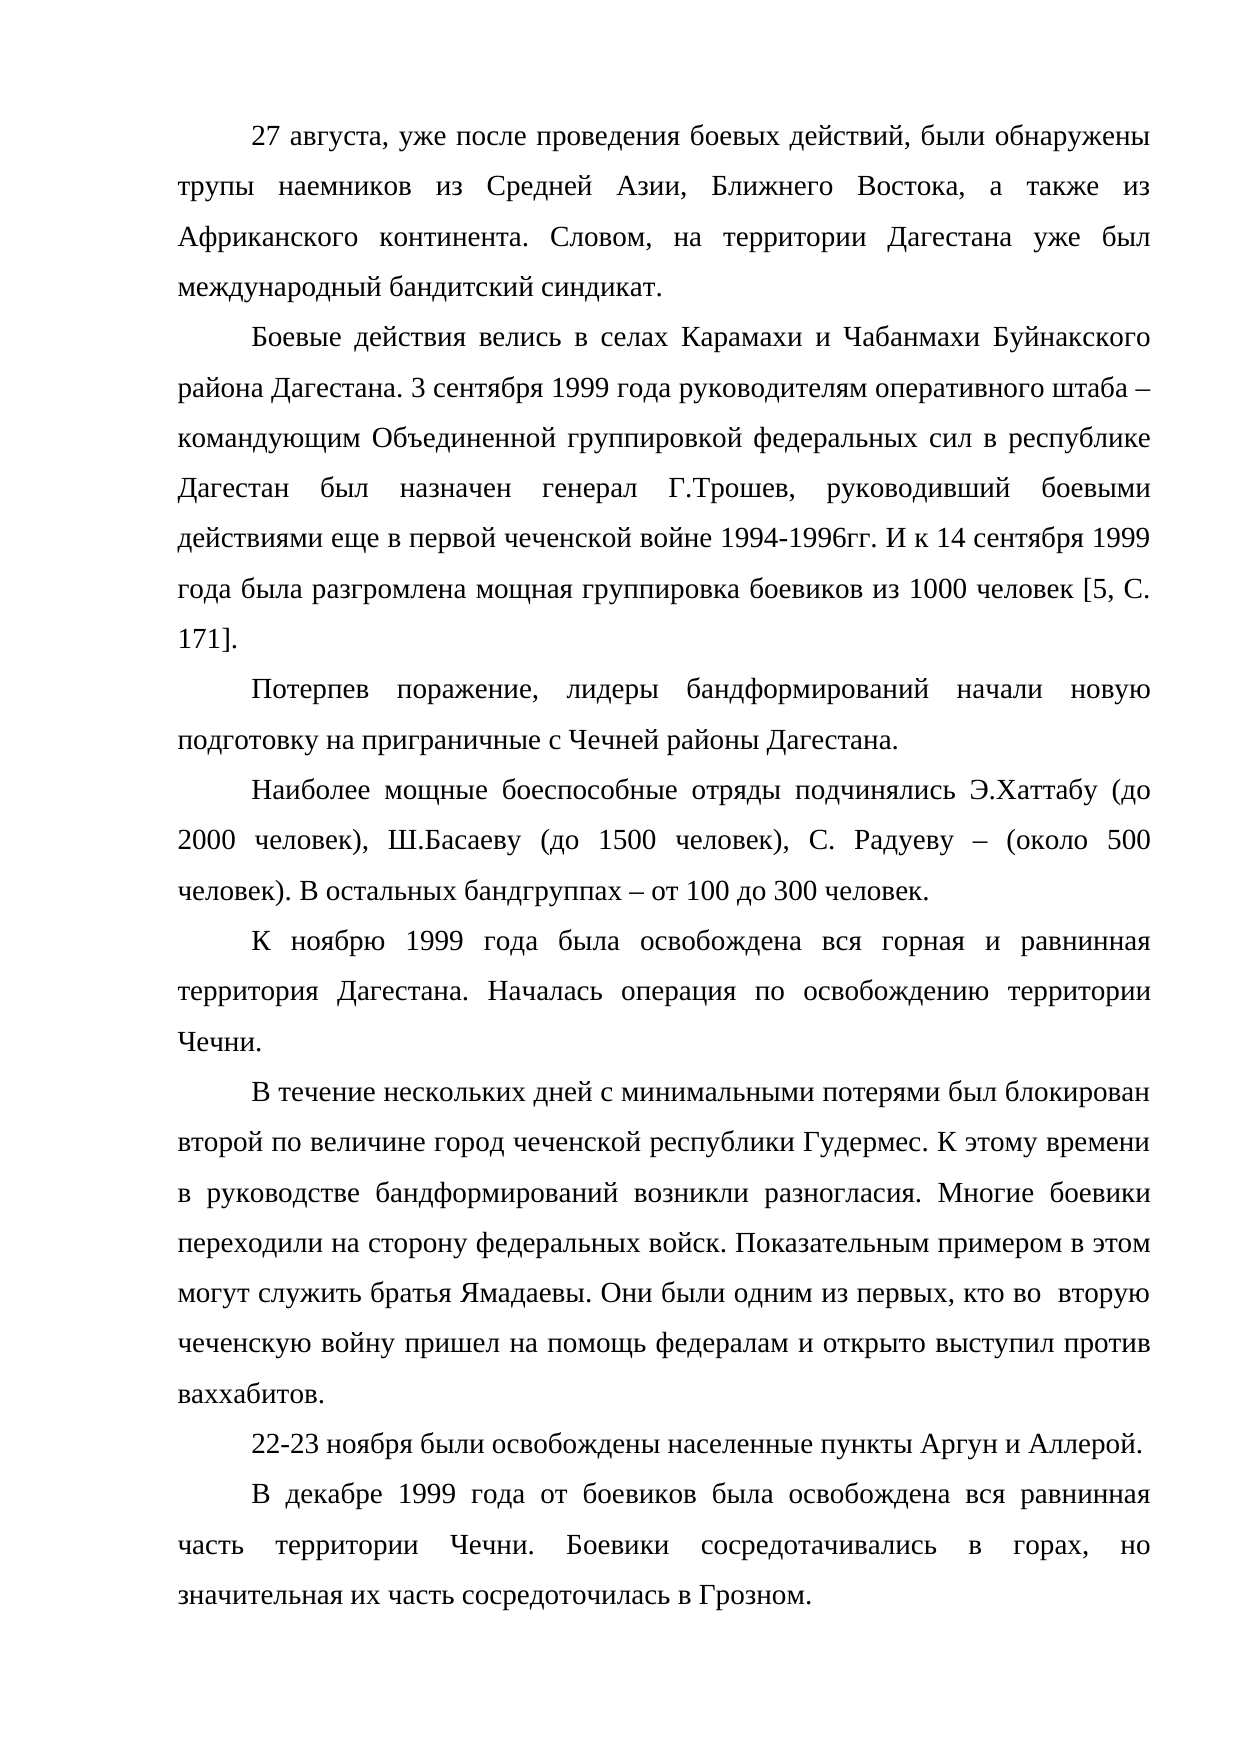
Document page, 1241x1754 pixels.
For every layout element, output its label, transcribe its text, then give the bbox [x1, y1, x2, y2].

text К ноябрю 1999 года была освобождена вся горная и равнинная территория Дагестана. Началась операция по освобождению территории Чечни. [177, 923, 1152, 1057]
text 27 августа, уже после проведения боевых действий, были обнаружены трупы наемников из Средней Азии, Ближнего Востока, а также из Африканского континента. Словом, на территории Дагестана уже был международный бандитский синдикат. [177, 118, 1152, 303]
text Боевые действия велись в селах Карамахи и Чабанмахи Буйнакского района Дагестана. 3 сентября 1999 года руководителям оперативного штаба – командующим Объединенной группировкой федеральных сил в республике Дагестан был назначен генерал Г.Трошев, руководивший боевыми действиями еще в первой чеченской войне 1994-1996гг. И к 14 сентября 1999 года была разгромлена мощная группировка боевиков из 1000 человек [5, С. 171]. [177, 319, 1152, 655]
text Наиболее мощные боеспособные отряды подчинялись Э.Хаттабу (до 2000 человек), Ш.Басаеву (до 1500 человек), С. Радуеву – (около 500 человек). В остальных бандгруппах – от 100 до 300 человек. [177, 772, 1152, 906]
text В декабре 1999 года от боевиков была освобождена вся равнинная часть территории Чечни. Боевики сосредотачивались в горах, но значительная их часть сосредоточилась в Грозном. [177, 1477, 1152, 1611]
text Потерпев поражение, лидеры бандформирований начали новую подготовку на приграничные с Чечней районы Дагестана. [177, 672, 1152, 755]
text 22-23 ноября были освобождены населенные пункты Аргун и Аллерой. [177, 1426, 1152, 1460]
text В течение нескольких дней с минимальными потерями был блокирован второй по величине город чеченской республики Гудермес. К этому времени в руководстве бандформирований возникли разногласия. Многие боевики переходили на сторону федеральных войск. Показательным примером в этом могут служить братья Ямадаевы. Они были одним из первых, кто во вторую чеченскую войну пришел на помощь федералам и открыто выступил против ваххабитов. [177, 1074, 1152, 1409]
